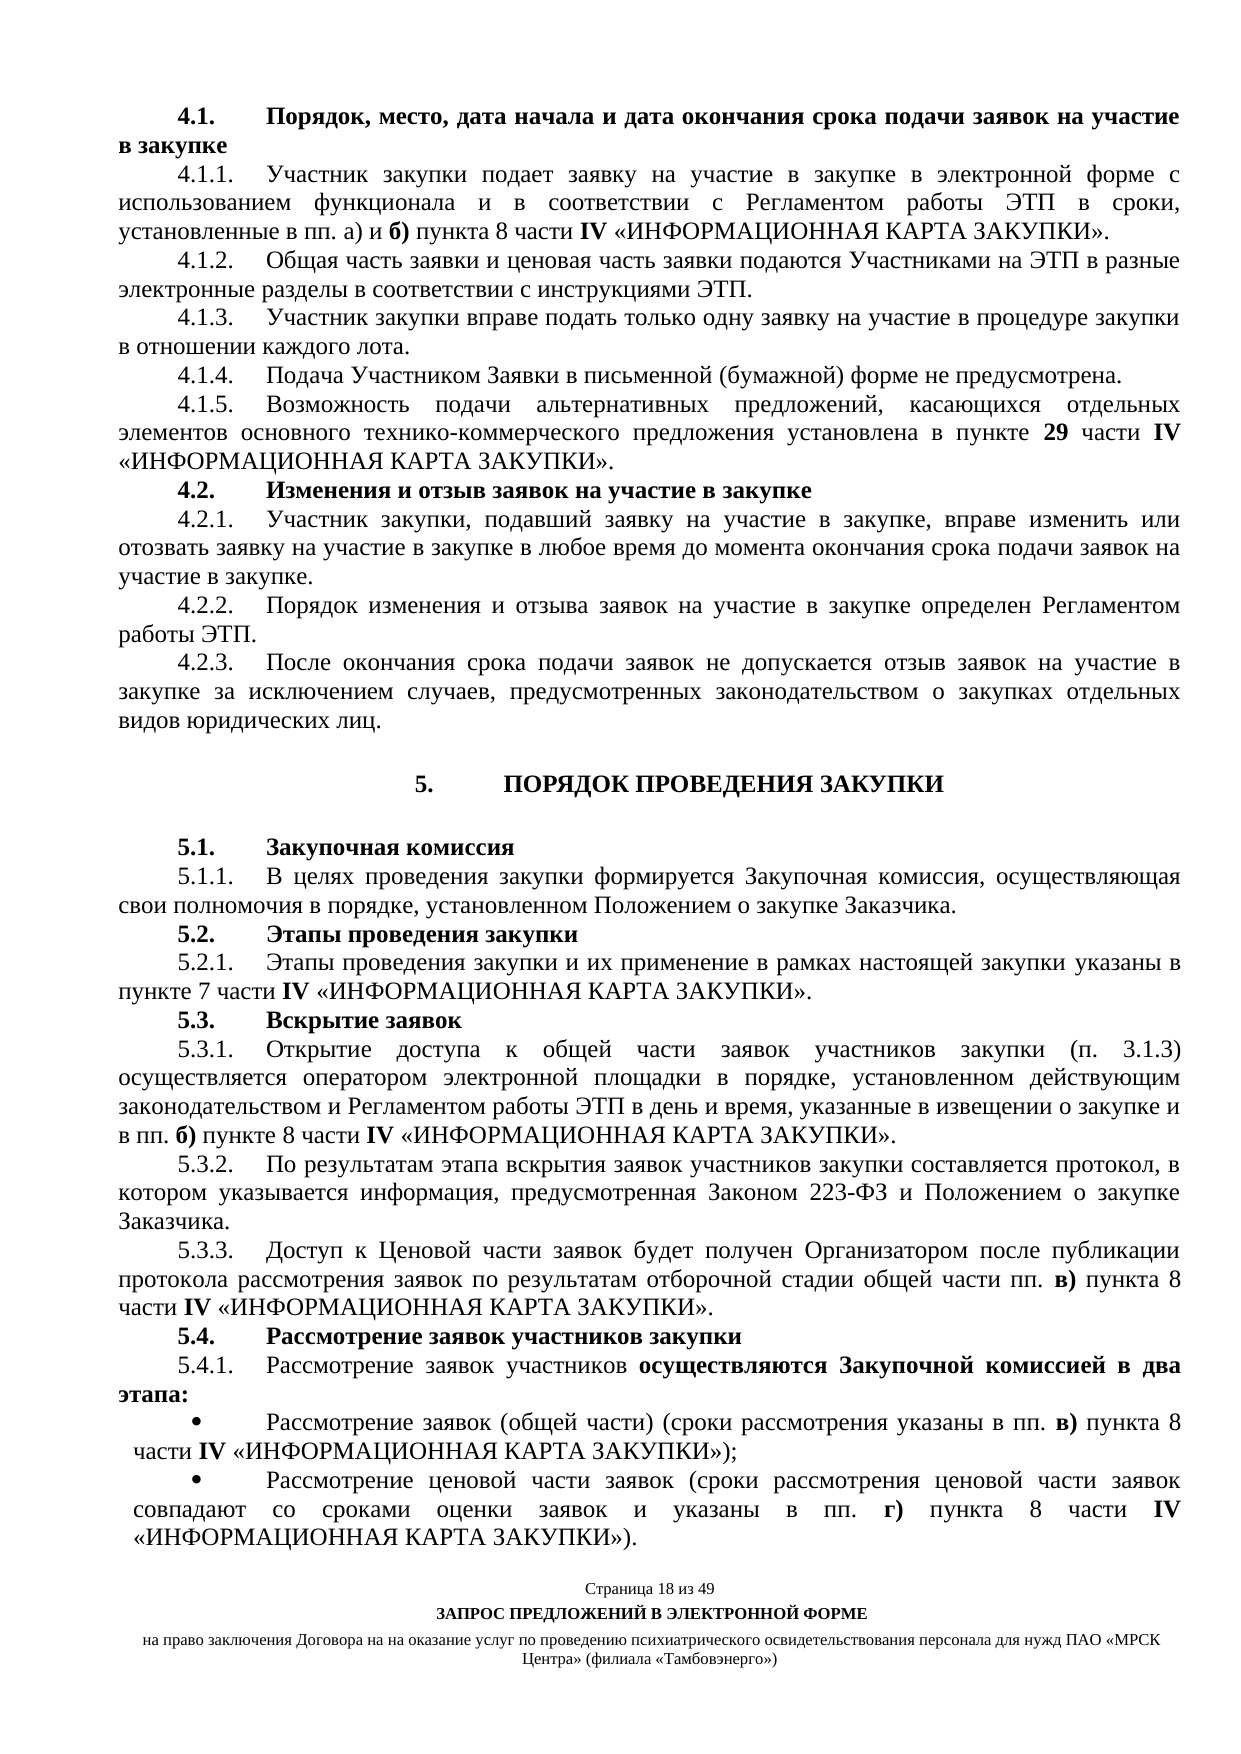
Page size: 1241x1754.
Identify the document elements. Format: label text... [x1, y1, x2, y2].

subtitle ПОРЯДОК ПРОВЕДЕНИЯ ЗАКУПКИ [118, 769, 1181, 797]
subtitle По результатам этапа вскрытия заявок участников закупки составляется протокол, в котором указывается информация, предусмотренная Законом 223-ФЗ и Положением о закупке Заказчика. [118, 1149, 1181, 1235]
subtitle Рассмотрение ценовой части заявок (сроки рассмотрения ценовой части заявок совпадают со сроками оценки заявок и указаны в пп. г) пункта 8 части IV «ИНФОРМАЦИОННАЯ КАРТА ЗАКУПКИ»). [133, 1465, 1181, 1551]
subtitle Этапы проведения закупки и их применение в рамках настоящей закупки указаны в пункте 7 части IV «ИНФОРМАЦИОННАЯ КАРТА ЗАКУПКИ». [118, 947, 1181, 1005]
subtitle Порядок, место, дата начала и дата окончания срока подачи заявок на участие в закупке [118, 101, 1181, 159]
subtitle Вскрытие заявок [118, 1005, 1181, 1034]
subtitle Порядок изменения и отзыва заявок на участие в закупке определен Регламентом работы ЭТП. [118, 590, 1181, 647]
subtitle После окончания срока подачи заявок не допускается отзыв заявок на участие в закупке за исключением случаев, предусмотренных законодательством о закупках отдельных видов юридических лиц. [118, 647, 1181, 734]
subtitle Рассмотрение заявок участников осуществляются Закупочной комиссией в два этапа: [118, 1350, 1181, 1407]
subtitle Доступ к Ценовой части заявок будет получен Организатором после публикации протокола рассмотрения заявок по результатам отборочной стадии общей части пп. в) пункта 8 части IV «ИНФОРМАЦИОННАЯ КАРТА ЗАКУПКИ». [118, 1235, 1181, 1321]
subtitle Этапы проведения закупки [118, 919, 1181, 947]
subtitle Подача Участником Заявки в письменной (бумажной) форме не предусмотрена. [118, 360, 1181, 389]
subtitle В целях проведения закупки формируется Закупочная комиссия, осуществляющая свои полномочия в порядке, установленном Положением о закупке Заказчика. [118, 861, 1181, 919]
subtitle Рассмотрение заявок участников закупки [118, 1321, 1181, 1350]
subtitle Возможность подачи альтернативных предложений, касающихся отдельных элементов основного технико-коммерческого предложения установлена в пункте 29 части IV «ИНФОРМАЦИОННАЯ КАРТА ЗАКУПКИ». [118, 389, 1181, 475]
subtitle Участник закупки, подавший заявку на участие в закупке, вправе изменить или отозвать заявку на участие в закупке в любое время до момента окончания срока подачи заявок на участие в закупке. [118, 504, 1181, 590]
subtitle Участник закупки подает заявку на участие в закупке в электронной форме с использованием функционала и в соответствии с Регламентом работы ЭТП в сроки, установленные в пп. а) и б) пункта 8 части IV «ИНФОРМАЦИОННАЯ КАРТА ЗАКУПКИ». [118, 159, 1181, 245]
subtitle Изменения и отзыв заявок на участие в закупке [118, 475, 1181, 504]
subtitle Закупочная комиссия [118, 832, 1181, 861]
subtitle Рассмотрение заявок (общей части) (сроки рассмотрения указаны в пп. в) пункта 8 части IV «ИНФОРМАЦИОННАЯ КАРТА ЗАКУПКИ»); [133, 1407, 1181, 1465]
subtitle Общая часть заявки и ценовая часть заявки подаются Участниками на ЭТП в разные электронные разделы в соответствии с инструкциями ЭТП. [118, 245, 1181, 302]
subtitle Участник закупки вправе подать только одну заявку на участие в процедуре закупки в отношении каждого лота. [118, 302, 1181, 360]
subtitle Открытие доступа к общей части заявок участников закупки (п. 3.1.3) осуществляется оператором электронной площадки в порядке, установленном действующим законодательством и Регламентом работы ЭТП в день и время, указанные в извещении о закупке и в пп. б) пункте 8 части IV «ИНФОРМАЦИОННАЯ КАРТА ЗАКУПКИ». [118, 1034, 1181, 1149]
